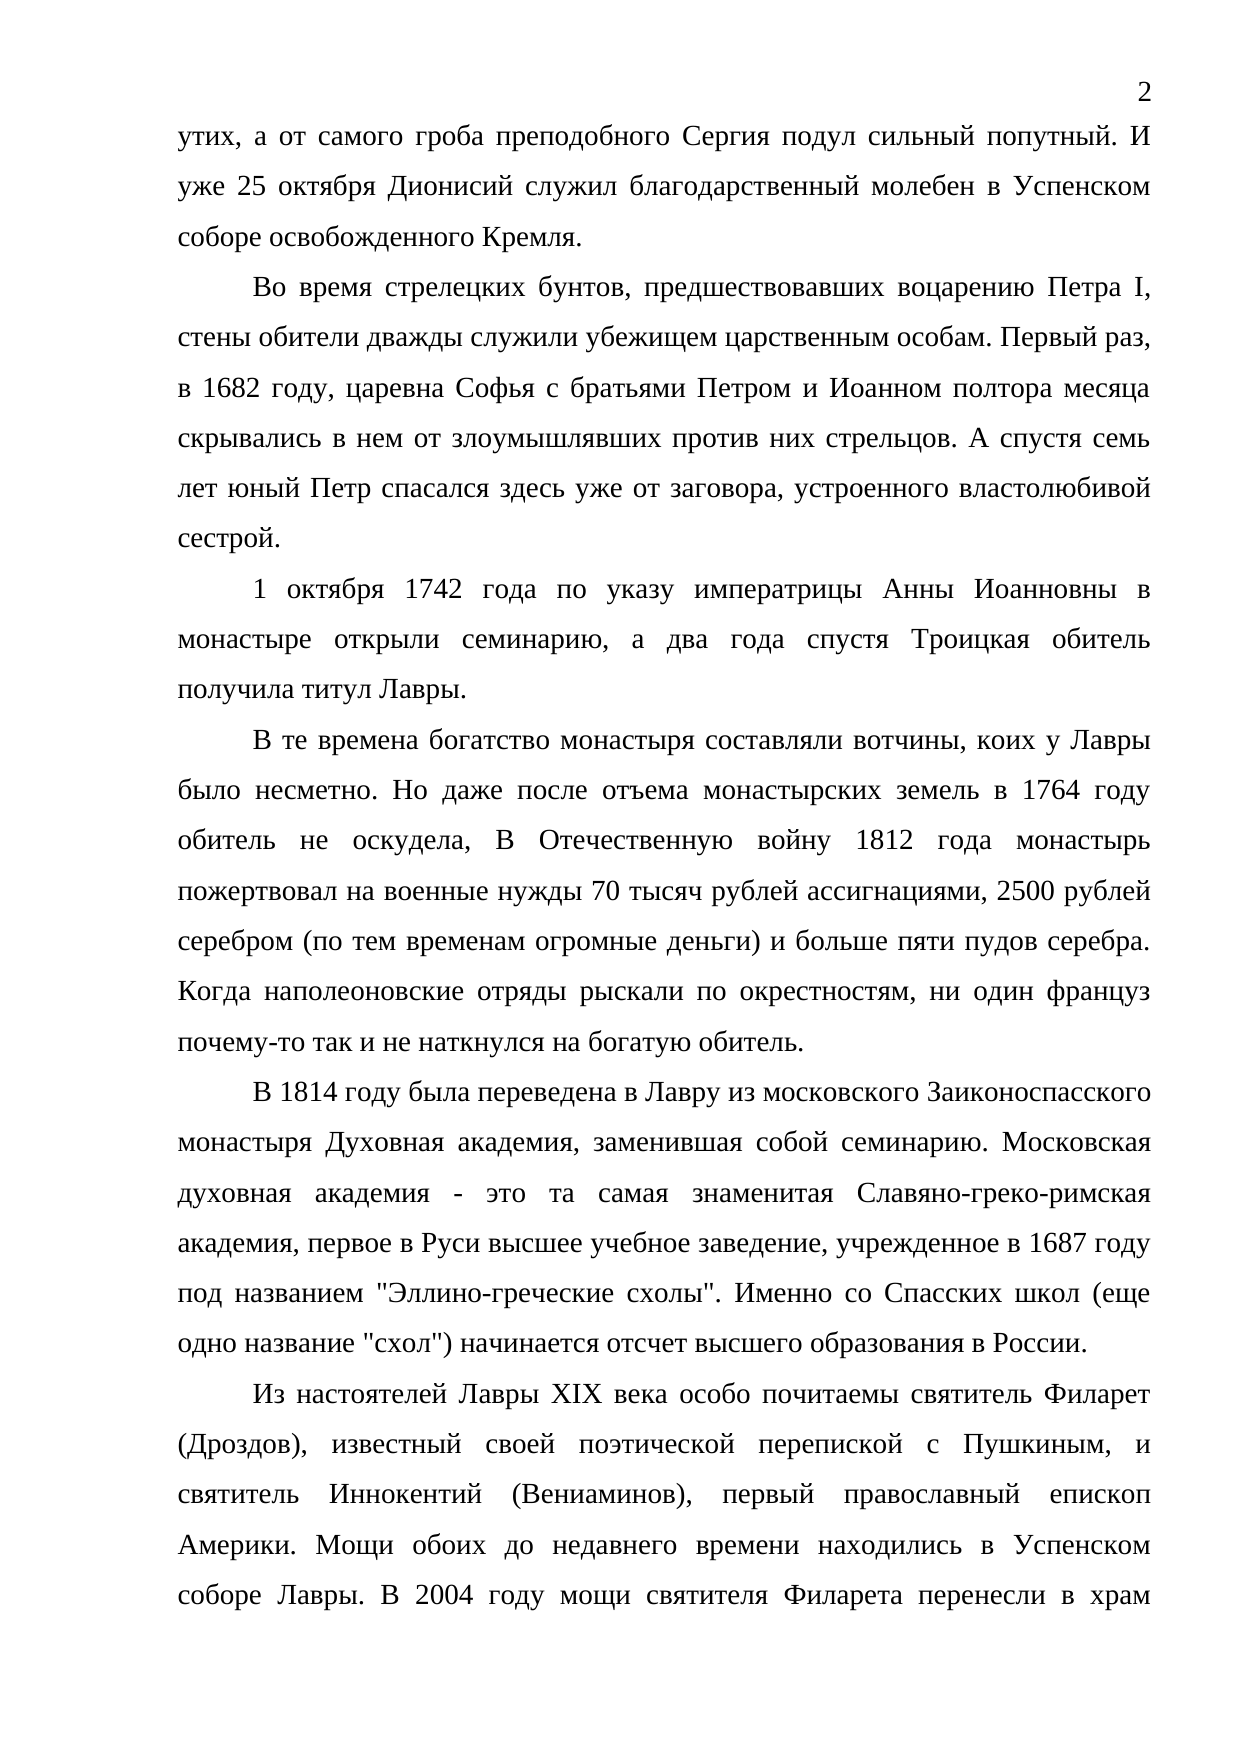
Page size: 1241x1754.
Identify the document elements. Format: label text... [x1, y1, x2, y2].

text В 1814 году была переведена в Лавру из московского Заиконоспасского монастыря Духовная академия, заменившая собой семинарию. Московская духовная академия - это та самая знаменитая Славяно-греко-римская академия, первое в Руси высшее учебное заведение, учрежденное в 1687 году под названием "Эллино-греческие схолы". Именно со Спасских школ (еще одно название "схол") начинается отсчет высшего образования в России. [177, 1074, 1152, 1359]
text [177, 118, 1152, 252]
text Во время стрелецких бунтов, предшествовавших воцарению Петра I, стены обители дважды служили убежищем царственным особам. Первый раз, в 1682 году, царевна Софья с братьями Петром и Иоанном полтора месяца скрывались в нем от злоумышлявших против них стрельцов. А спустя семь лет юный Петр спасался здесь уже от заговора, устроенного властолюбивой сестрой. [177, 269, 1152, 554]
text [177, 1376, 1152, 1611]
text 1 октября 1742 года по указу императрицы Анны Иоанновны в монастыре открыли семинарию, а два года спустя Троицкая обитель получила титул Лавры. [177, 571, 1152, 705]
text В те времена богатство монастыря составляли вотчины, коих у Лавры было несметно. Но даже после отъема монастырских земель в 1764 году обитель не оскудела, В Отечественную войну 1812 года монастырь пожертвовал на военные нужды 70 тысяч рублей ассигнациями, 2500 рублей серебром (по тем временам огромные деньги) и больше пяти пудов серебра. Когда наполеоновские отряды рыскали по окрестностям, ни один француз почему-то так и не наткнулся на богатую обитель. [177, 722, 1152, 1057]
